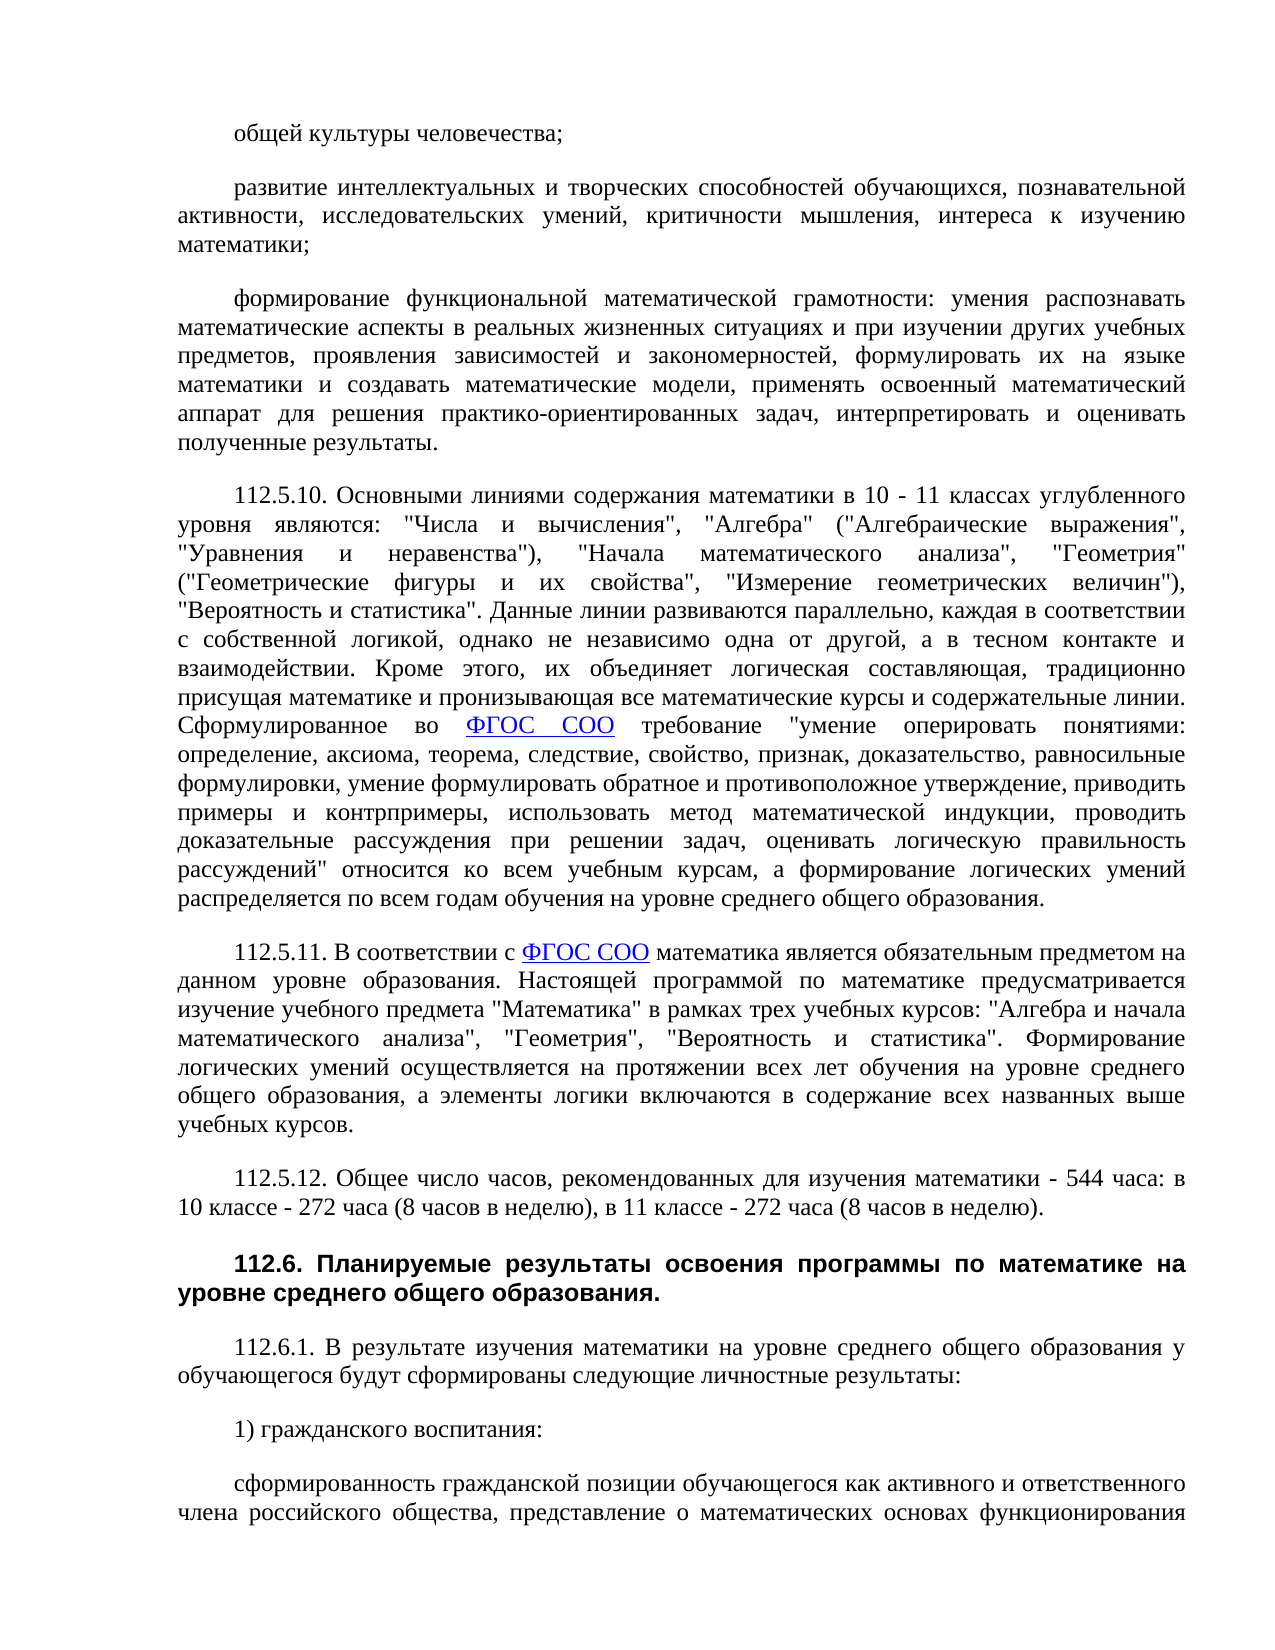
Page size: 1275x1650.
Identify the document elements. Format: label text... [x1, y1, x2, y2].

text 112.5.12. Общее число часов, рекомендованных для изучения математики - 544 часа: в 10 классе - 272 часа (8 часов в неделю), в 11 классе - 272 часа (8 часов в неделю). [177, 1163, 1186, 1221]
text 112.5.11. В соответствии с ФГОС СОО математика является обязательным предметом на данном уровне образования. Настоящей программой по математике предусматривается изучение учебного предмета "Математика" в рамках трех учебных курсов: "Алгебра и начала математического анализа", "Геометрия", "Вероятность и статистика". Формирование логических умений осуществляется на протяжении всех лет обучения на уровне среднего общего образования, а элементы логики включаются в содержание всех названных выше учебных курсов. [177, 937, 1186, 1138]
text 1) гражданского воспитания: [177, 1414, 1186, 1443]
text общей культуры человечества; [177, 118, 1186, 147]
text 112.6.1. В результате изучения математики на уровне среднего общего образования у обучающегося будут сформированы следующие личностные результаты: [177, 1332, 1186, 1389]
text 112.5.10. Основными линиями содержания математики в 10 - 11 классах углубленного уровня являются: "Числа и вычисления", "Алгебра" ("Алгебраические выражения", "Уравнения и неравенства"), "Начала математического анализа", "Геометрия" ("Геометрические фигуры и их свойства", "Измерение геометрических величин"), "Вероятность и статистика". Данные линии развиваются параллельно, каждая в соответствии с собственной логикой, однако не независимо одна от другой, а в тесном контакте и взаимодействии. Кроме этого, их объединяет логическая составляющая, традиционно присущая математике и пронизывающая все математические курсы и содержательные линии. Сформулированное во ФГОС СОО требование "умение оперировать понятиями: определение, аксиома, теорема, следствие, свойство, признак, доказательство, равносильные формулировки, умение формулировать обратное и противоположное утверждение, приводить примеры и контрпримеры, использовать метод математической индукции, проводить доказательные рассуждения при решении задач, оценивать логическую правильность рассуждений" относится ко всем учебным курсам, а формирование логических умений распределяется по всем годам обучения на уровне среднего общего образования. [177, 481, 1186, 912]
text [177, 1468, 1186, 1526]
text формирование функциональной математической грамотности: умения распознавать математические аспекты в реальных жизненных ситуациях и при изучении других учебных предметов, проявления зависимостей и закономерностей, формулировать их на языке математики и создавать математические модели, применять освоенный математический аппарат для решения практико-ориентированных задач, интерпретировать и оценивать полученные результаты. [177, 283, 1186, 456]
text 112.6. Планируемые результаты освоения программы по математике на уровне среднего общего образования. [177, 1249, 1186, 1307]
text развитие интеллектуальных и творческих способностей обучающихся, познавательной активности, исследовательских умений, критичности мышления, интереса к изучению математики; [177, 172, 1186, 258]
